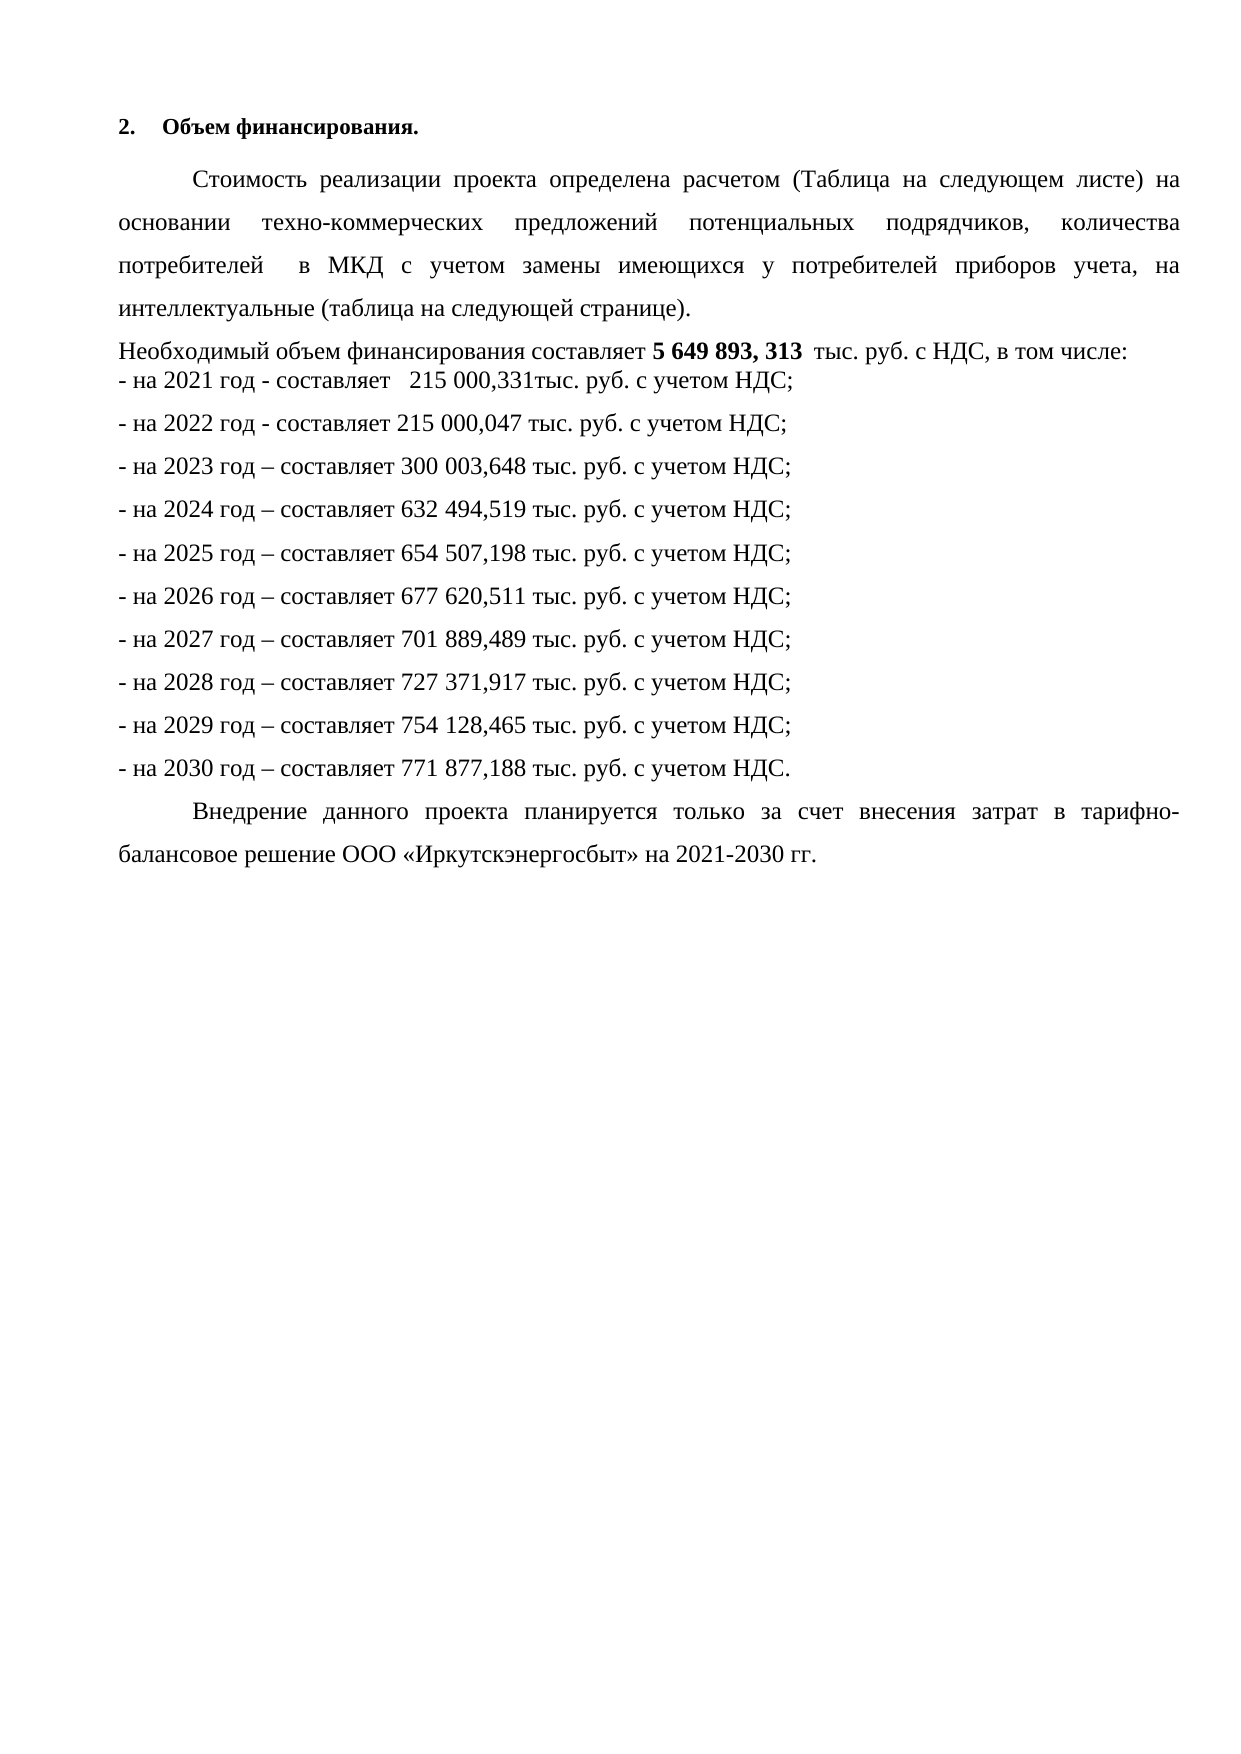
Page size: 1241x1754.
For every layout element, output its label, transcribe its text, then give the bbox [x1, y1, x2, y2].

text Необходимый объем финансирования составляет 5 649 893, 313 тыс. руб. с НДС, в том числе: [118, 336, 1181, 365]
text - на 2027 год – составляет 701 889,489 тыс. руб. с учетом НДС; [118, 624, 1181, 653]
text - на 2021 год - составляет 215 000,331тыс. руб. с учетом НДС; [118, 365, 1181, 394]
text Внедрение данного проекта планируется только за счет внесения затрат в тарифно-балансовое решение ООО «Иркутскэнергосбыт» на 2021-2030 гг. [118, 796, 1181, 868]
text - на 2029 год – составляет 754 128,465 тыс. руб. с учетом НДС; [118, 710, 1181, 739]
text - на 2026 год – составляет 677 620,511 тыс. руб. с учетом НДС; [118, 581, 1181, 609]
text - на 2030 год – составляет 771 877,188 тыс. руб. с учетом НДС. [118, 753, 1181, 782]
list Объем финансирования. [118, 113, 1181, 139]
text - на 2025 год – составляет 654 507,198 тыс. руб. с учетом НДС; [118, 538, 1181, 566]
text - на 2023 год – составляет 300 003,648 тыс. руб. с учетом НДС; [118, 451, 1181, 480]
text - на 2022 год - составляет 215 000,047 тыс. руб. с учетом НДС; [118, 408, 1181, 437]
text - на 2028 год – составляет 727 371,917 тыс. руб. с учетом НДС; [118, 667, 1181, 696]
text Стоимость реализации проекта определена расчетом (Таблица на следующем листе) на основании техно-коммерческих предложений потенциальных подрядчиков, количества потребителей в МКД с учетом замены имеющихся у потребителей приборов учета, на интеллектуальные (таблица на следующей странице). [118, 164, 1181, 322]
text - на 2024 год – составляет 632 494,519 тыс. руб. с учетом НДС; [118, 494, 1181, 523]
